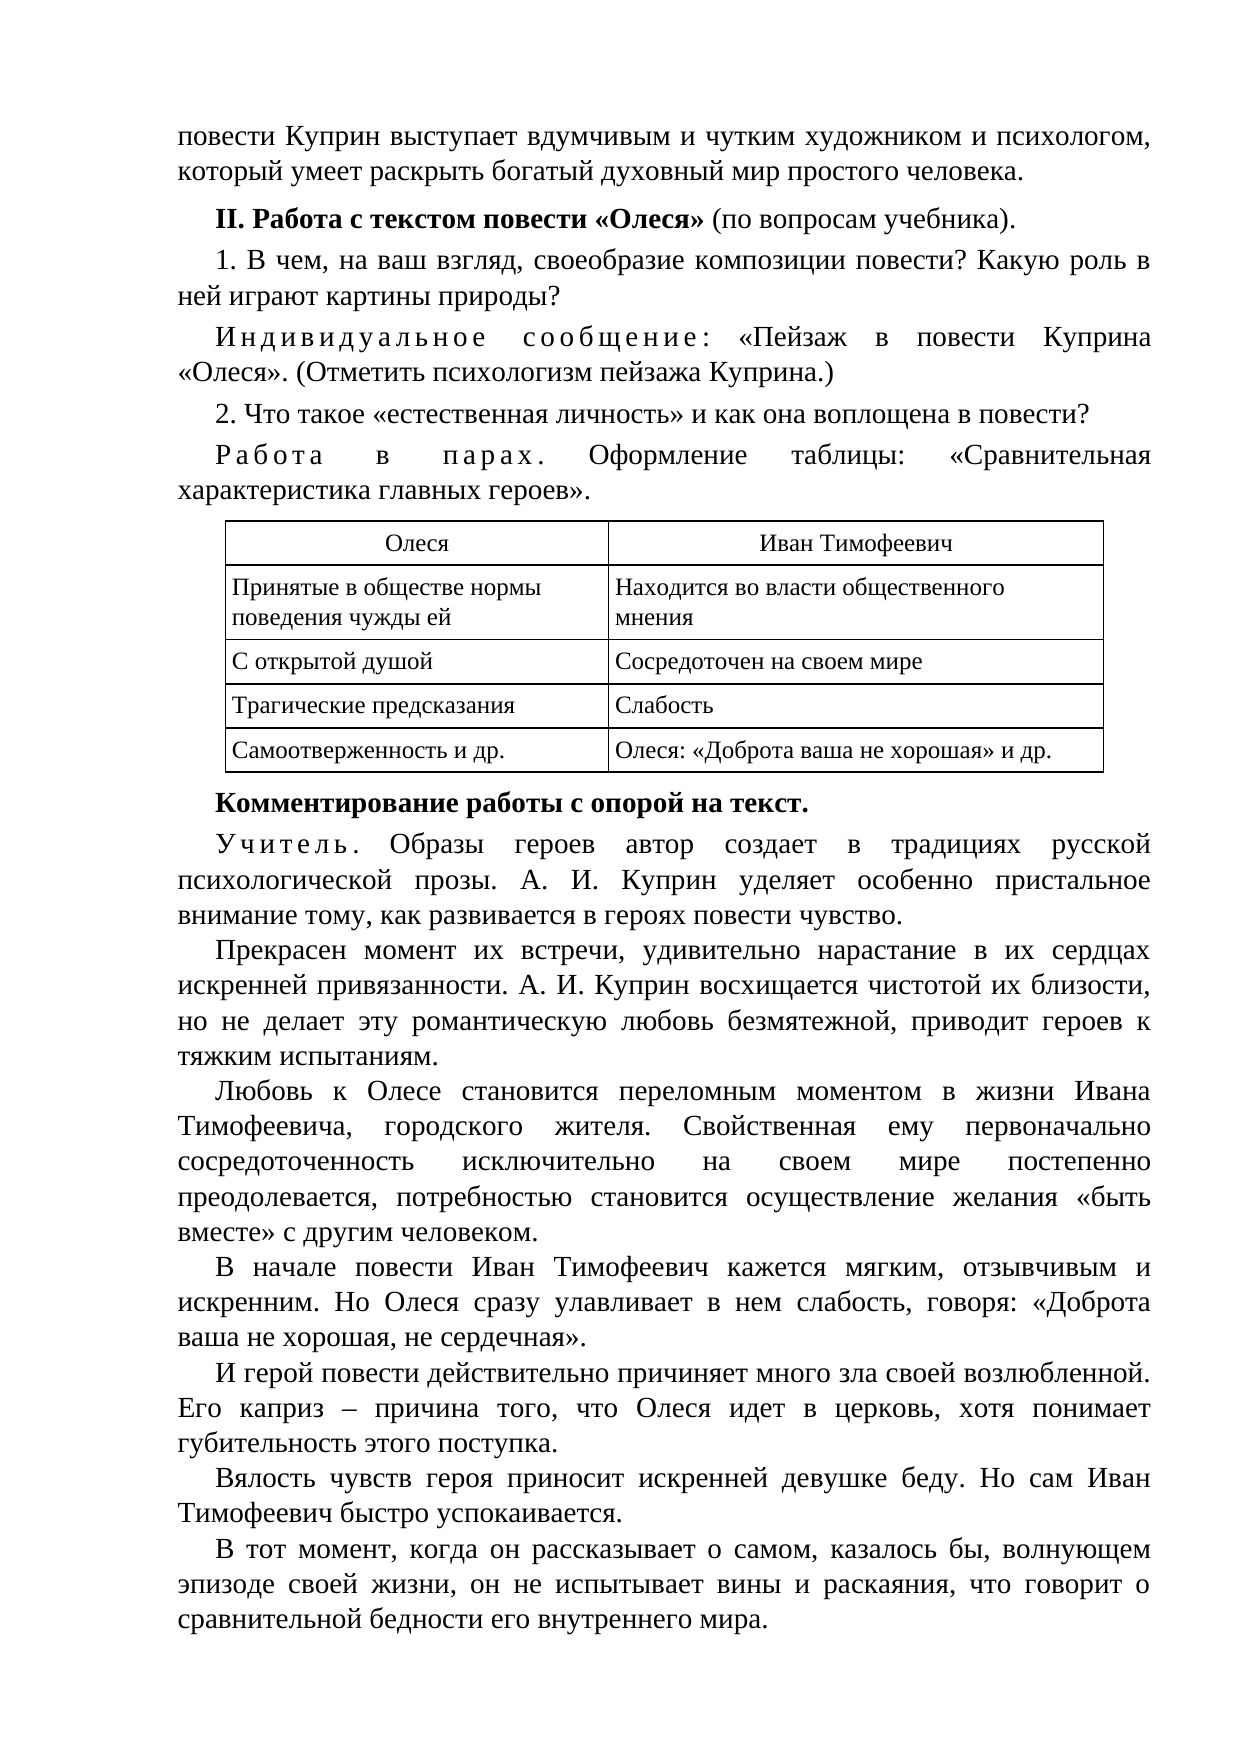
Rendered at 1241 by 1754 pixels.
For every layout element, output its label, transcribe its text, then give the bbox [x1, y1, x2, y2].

text Работа в парах. Оформление таблицы: «Сравнительная характеристика главных героев». [177, 437, 1152, 506]
table_cell Олеся: «Доброта ваша не хорошая» и др. [609, 729, 1103, 771]
table_cell Трагические предсказания [226, 685, 608, 727]
text 1. В чем, на ваш взгляд, своеобразие композиции повести? Какую роль в ней играют картины природы? [177, 242, 1152, 311]
table_cell Слабость [609, 685, 1103, 727]
text Индивидуальное сообщение: «Пейзаж в повести Куприна «Олеся». (Отметить психологизм пейзажа Куприна.) [177, 319, 1152, 388]
table_cell Находится во власти общественного мнения [609, 566, 1103, 639]
table_cell Самоотверженность и др. [226, 729, 608, 771]
table_cell Принятые в обществе нормы поведения чужды ей [226, 566, 608, 639]
text Комментирование работы с опорой на текст. [177, 785, 1152, 819]
table_header Иван Тимофеевич [609, 522, 1103, 564]
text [177, 118, 1152, 187]
table_cell Сосредоточен на своем мире [609, 640, 1103, 683]
text Вялость чувств героя приносит искренней девушке беду. Но сам Иван Тимофеевич быстро успокаивается. [177, 1460, 1152, 1529]
text 2. Что такое «естественная личность» и как она воплощена в повести? [177, 396, 1152, 429]
table_header Олеся [226, 522, 608, 564]
text И герой повести действительно причиняет много зла своей возлюбленной. Его каприз – причина того, что Олеся идет в церковь, хотя понимает губительность этого поступка. [177, 1355, 1152, 1459]
text II. Работа с текстом повести «Олеся» (по вопросам учебника). [177, 201, 1152, 234]
text В начале повести Иван Тимофеевич кажется мягким, отзывчивым и искренним. Но Олеся сразу улавливает в нем слабость, говоря: «Доброта ваша не хорошая, не сердечная». [177, 1249, 1152, 1353]
table_cell С открытой душой [226, 640, 608, 683]
text Любовь к Олесе становится переломным моментом в жизни Ивана Тимофеевича, городского жителя. Свойственная ему первоначально сосредоточенность исключительно на своем мире постепенно преодолевается, потребностью становится осуществление желания «быть вместе» с другим человеком. [177, 1073, 1152, 1247]
text Учитель. Образы героев автор создает в традициях русской психологической прозы. А. И. Куприн уделяет особенно пристальное внимание тому, как развивается в героях повести чувство. [177, 827, 1152, 931]
text Прекрасен момент их встречи, удивительно нарастание в их сердцах искренней привязанности. А. И. Куприн восхищается чистотой их близости, но не делает эту романтическую любовь безмятежной, приводит героев к тяжким испытаниям. [177, 932, 1152, 1071]
text В тот момент, когда он рассказывает о самом, казалось бы, волнующем эпизоде своей жизни, он не испытывает вины и раскаяния, что говорит о сравнительной бедности его внутреннего мира. [177, 1531, 1152, 1635]
